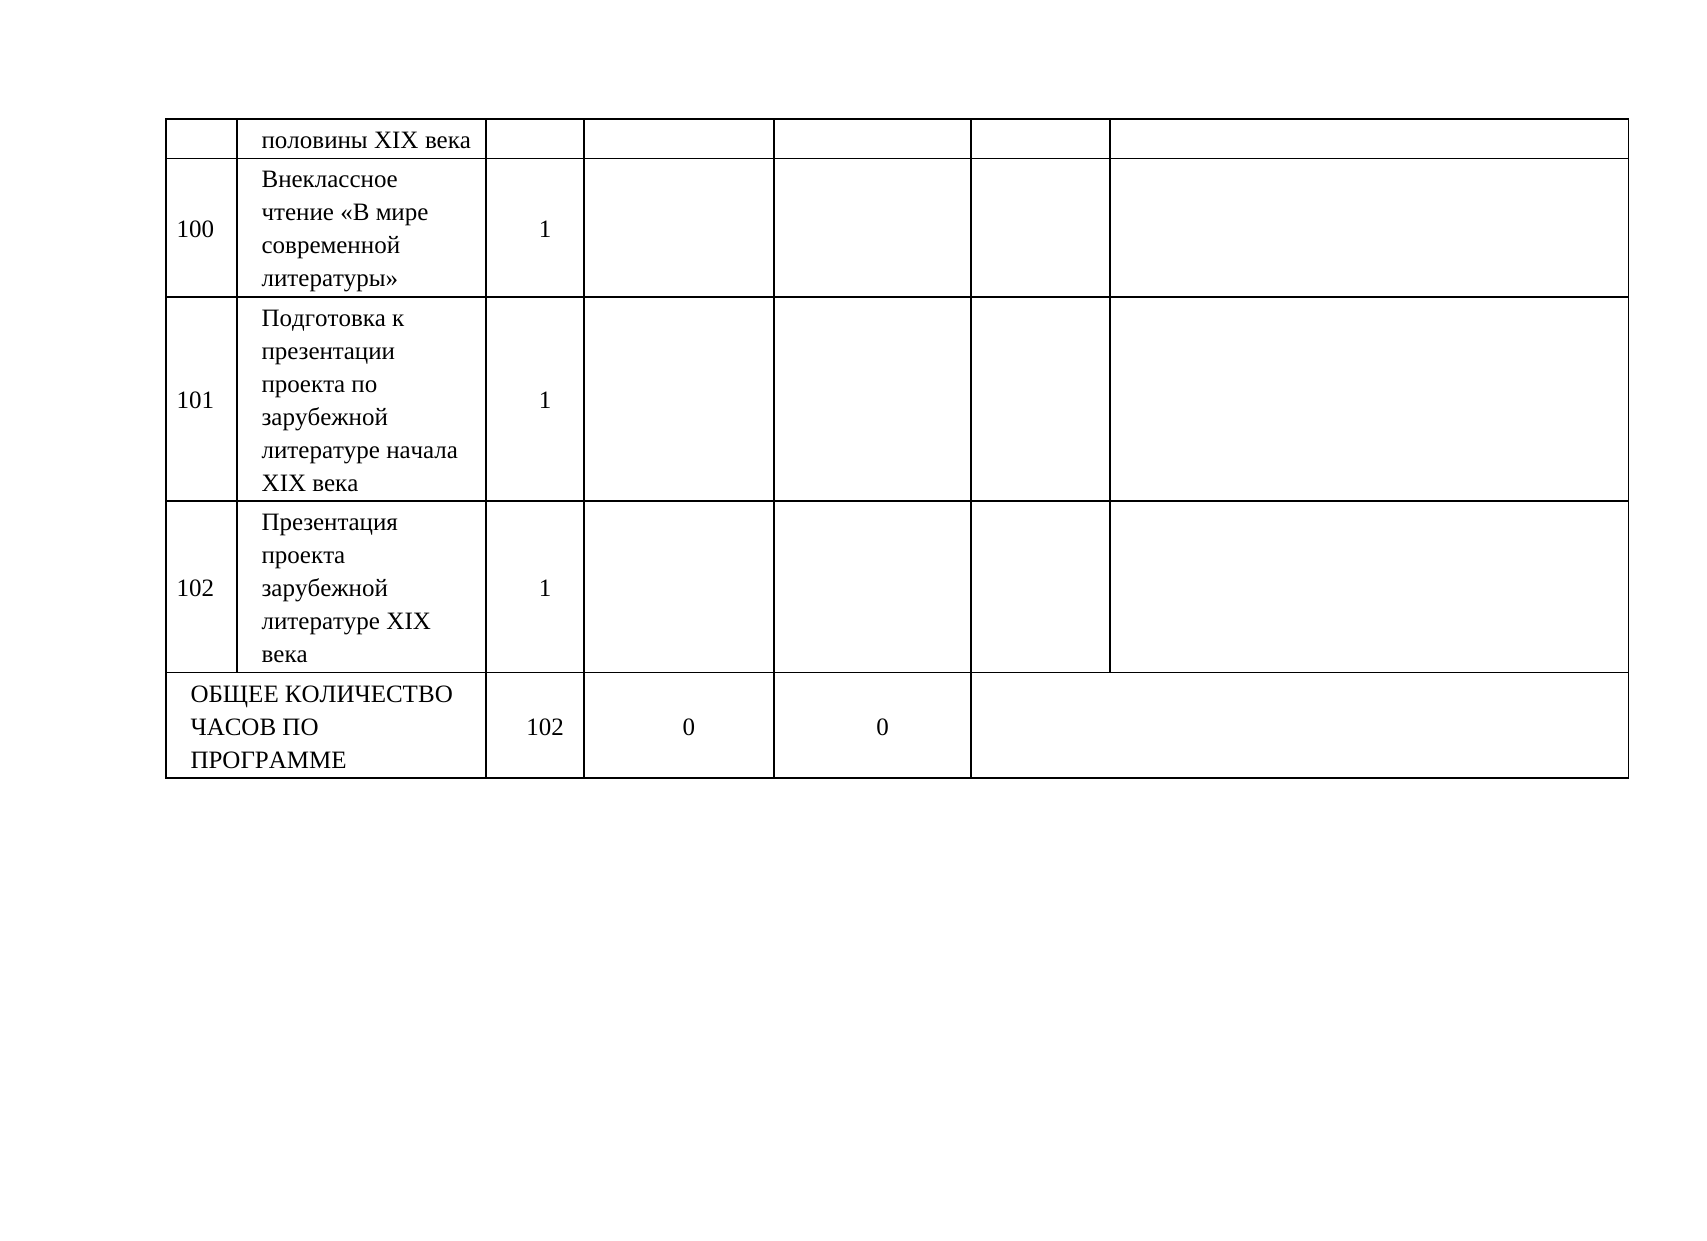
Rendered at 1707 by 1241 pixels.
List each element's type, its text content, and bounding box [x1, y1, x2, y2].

table_cell [972, 159, 1109, 296]
table_cell 100 [167, 159, 236, 296]
table_cell 0 [585, 673, 773, 777]
table_cell 1 [487, 120, 583, 157]
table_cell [238, 120, 485, 157]
table_cell [1111, 298, 1628, 500]
table_cell ОБЩЕЕ КОЛИЧЕСТВО ЧАСОВ ПО ПРОГРАММЕ [167, 673, 485, 777]
table_cell [585, 159, 773, 296]
table_cell 0 [775, 673, 970, 777]
table_cell [775, 159, 970, 296]
table_cell [972, 120, 1109, 157]
table_cell Подготовка к презентации проекта по зарубежной литературе начала ХIХ века [238, 298, 485, 500]
table_cell [972, 298, 1109, 500]
table_cell [775, 502, 970, 672]
table_cell 1 [487, 502, 583, 672]
table_cell 101 [167, 298, 236, 500]
table_cell [775, 120, 970, 157]
table_cell 102 [167, 502, 236, 672]
table_cell [972, 502, 1109, 672]
table_cell Презентация проекта зарубежной литературе ХIХ века [238, 502, 485, 672]
table_cell [1111, 120, 1628, 157]
table_cell [775, 298, 970, 500]
table_cell 99 [167, 120, 236, 157]
table_cell [585, 298, 773, 500]
table_cell 1 [487, 159, 583, 296]
table_cell 1 [487, 298, 583, 500]
table_cell Внеклассное чтение «В мире современной литературы» [238, 159, 485, 296]
table_cell [1111, 502, 1628, 672]
table_cell [585, 120, 773, 157]
table_cell [1111, 159, 1628, 296]
table_cell [972, 673, 1628, 777]
table_cell [585, 502, 773, 672]
table_cell 102 [487, 673, 583, 777]
